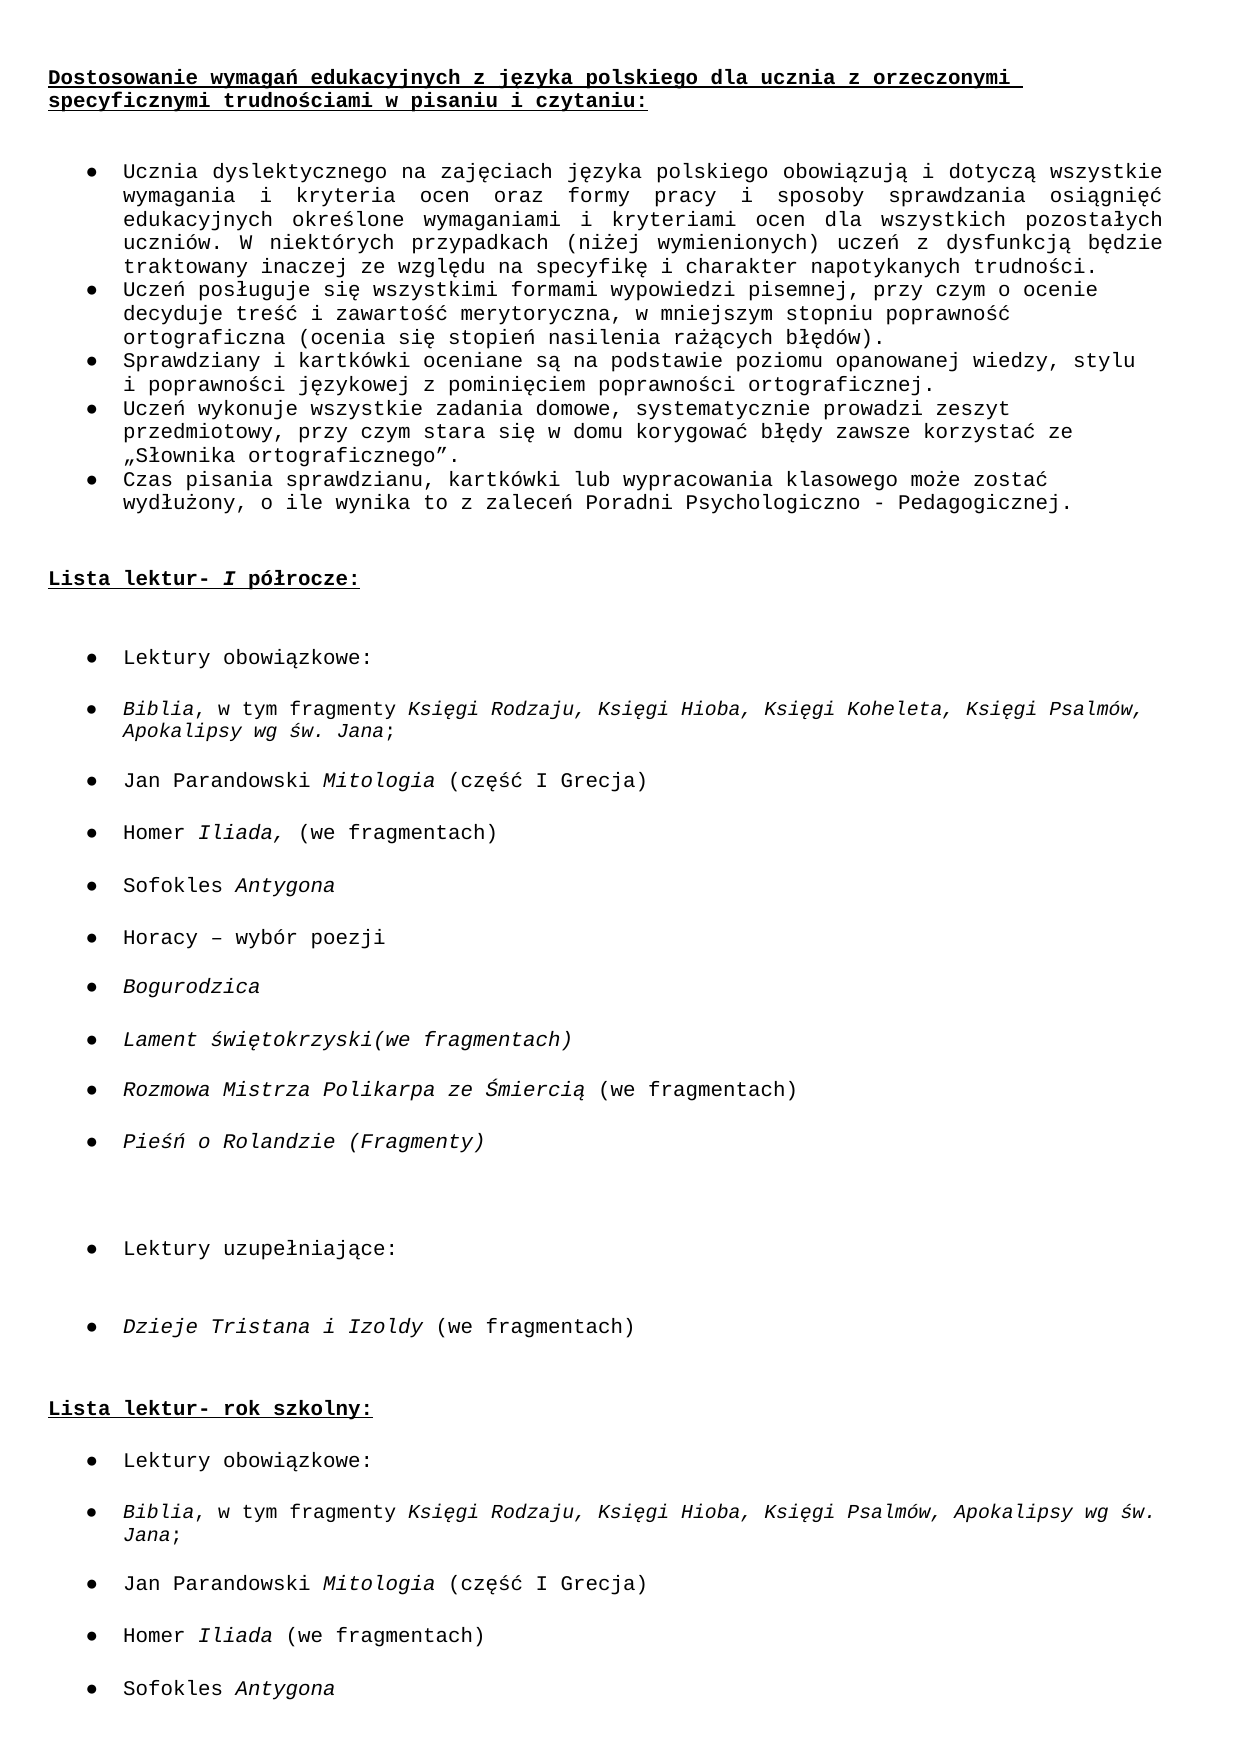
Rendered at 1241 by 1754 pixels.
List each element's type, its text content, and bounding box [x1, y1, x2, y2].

list Homer Iliada, (we fragmentach) [85, 822, 1163, 846]
list Lektury obowiązkowe: [85, 647, 1163, 670]
list Bogurodzica [85, 977, 1163, 1000]
list Lektury obowiązkowe: [85, 1450, 1163, 1473]
list Sofokles Antygona [85, 1678, 1163, 1701]
list Biblia, w tym fragmenty Księgi Rodzaju, Księgi Hioba, Księgi Koheleta, Księgi Psalmów, Apokalipsy wg św. Jana; [85, 699, 1163, 770]
list Rozmowa Mistrza Polikarpa ze Śmiercią (we fragmentach) [85, 1078, 1163, 1102]
list Uczeń posługuje się wszystkimi formami wypowiedzi pisemnej, przy czym o ocenie decyduje treść i zawartość merytoryczna, w mniejszym stopniu poprawność ortograficzna (ocenia się stopień nasilenia rażących błędów). [85, 279, 1163, 350]
text Lista lektur- I półrocze: [48, 568, 1163, 592]
list Sprawdziany i kartkówki oceniane są na podstawie poziomu opanowanej wiedzy, stylu i poprawności językowej z pominięciem poprawności ortograficznej. [85, 350, 1163, 398]
list Czas pisania sprawdzianu, kartkówki lub wypracowania klasowego może zostać wydłużony, o ile wynika to z zaleceń Poradni Psychologiczno - Pedagogicznej. [85, 469, 1163, 516]
list Homer Iliada (we fragmentach) [85, 1625, 1163, 1649]
list Lektury uzupełniające: [85, 1238, 1163, 1262]
list Lament świętokrzyski(we fragmentach) [85, 1029, 1163, 1078]
text Lista lektur- rok szkolny: [48, 1397, 1163, 1421]
list Dzieje Tristana i Izoldy (we fragmentach) [85, 1316, 1163, 1340]
list Sofokles Antygona [85, 874, 1163, 898]
list Uczeń wykonuje wszystkie zadania domowe, systematycznie prowadzi zeszyt przedmiotowy, przy czym stara się w domu korygować błędy zawsze korzystać ze „Słownika ortograficznego”. [85, 398, 1163, 469]
list Jan Parandowski Mitologia (część I Grecja) [85, 1573, 1163, 1597]
list Pieśń o Rolandzie (Fragmenty) [85, 1131, 1163, 1154]
list Horacy – wybór poezji [85, 927, 1163, 977]
list Jan Parandowski Mitologia (część I Grecja) [85, 770, 1163, 793]
list Biblia, w tym fragmenty Księgi Rodzaju, Księgi Hioba, Księgi Psalmów, Apokalipsy wg św. Jana; [85, 1502, 1163, 1573]
list Ucznia dyslektycznego na zajęciach języka polskiego obowiązują i dotyczą wszystkie wymagania i kryteria ocen oraz formy pracy i sposoby sprawdzania osiągnięć edukacyjnych określone wymaganiami i kryteriami ocen dla wszystkich pozostałych uczniów. W niektórych przypadkach (niżej wymienionych) uczeń z dysfunkcją będzie traktowany inaczej ze względu na specyfikę i charakter napotykanych trudności. [85, 161, 1163, 279]
text Dostosowanie wymagań edukacyjnych z języka polskiego dla ucznia z orzeczonymi specyficznymi trudnościami w pisaniu i czytaniu: [48, 67, 1163, 114]
